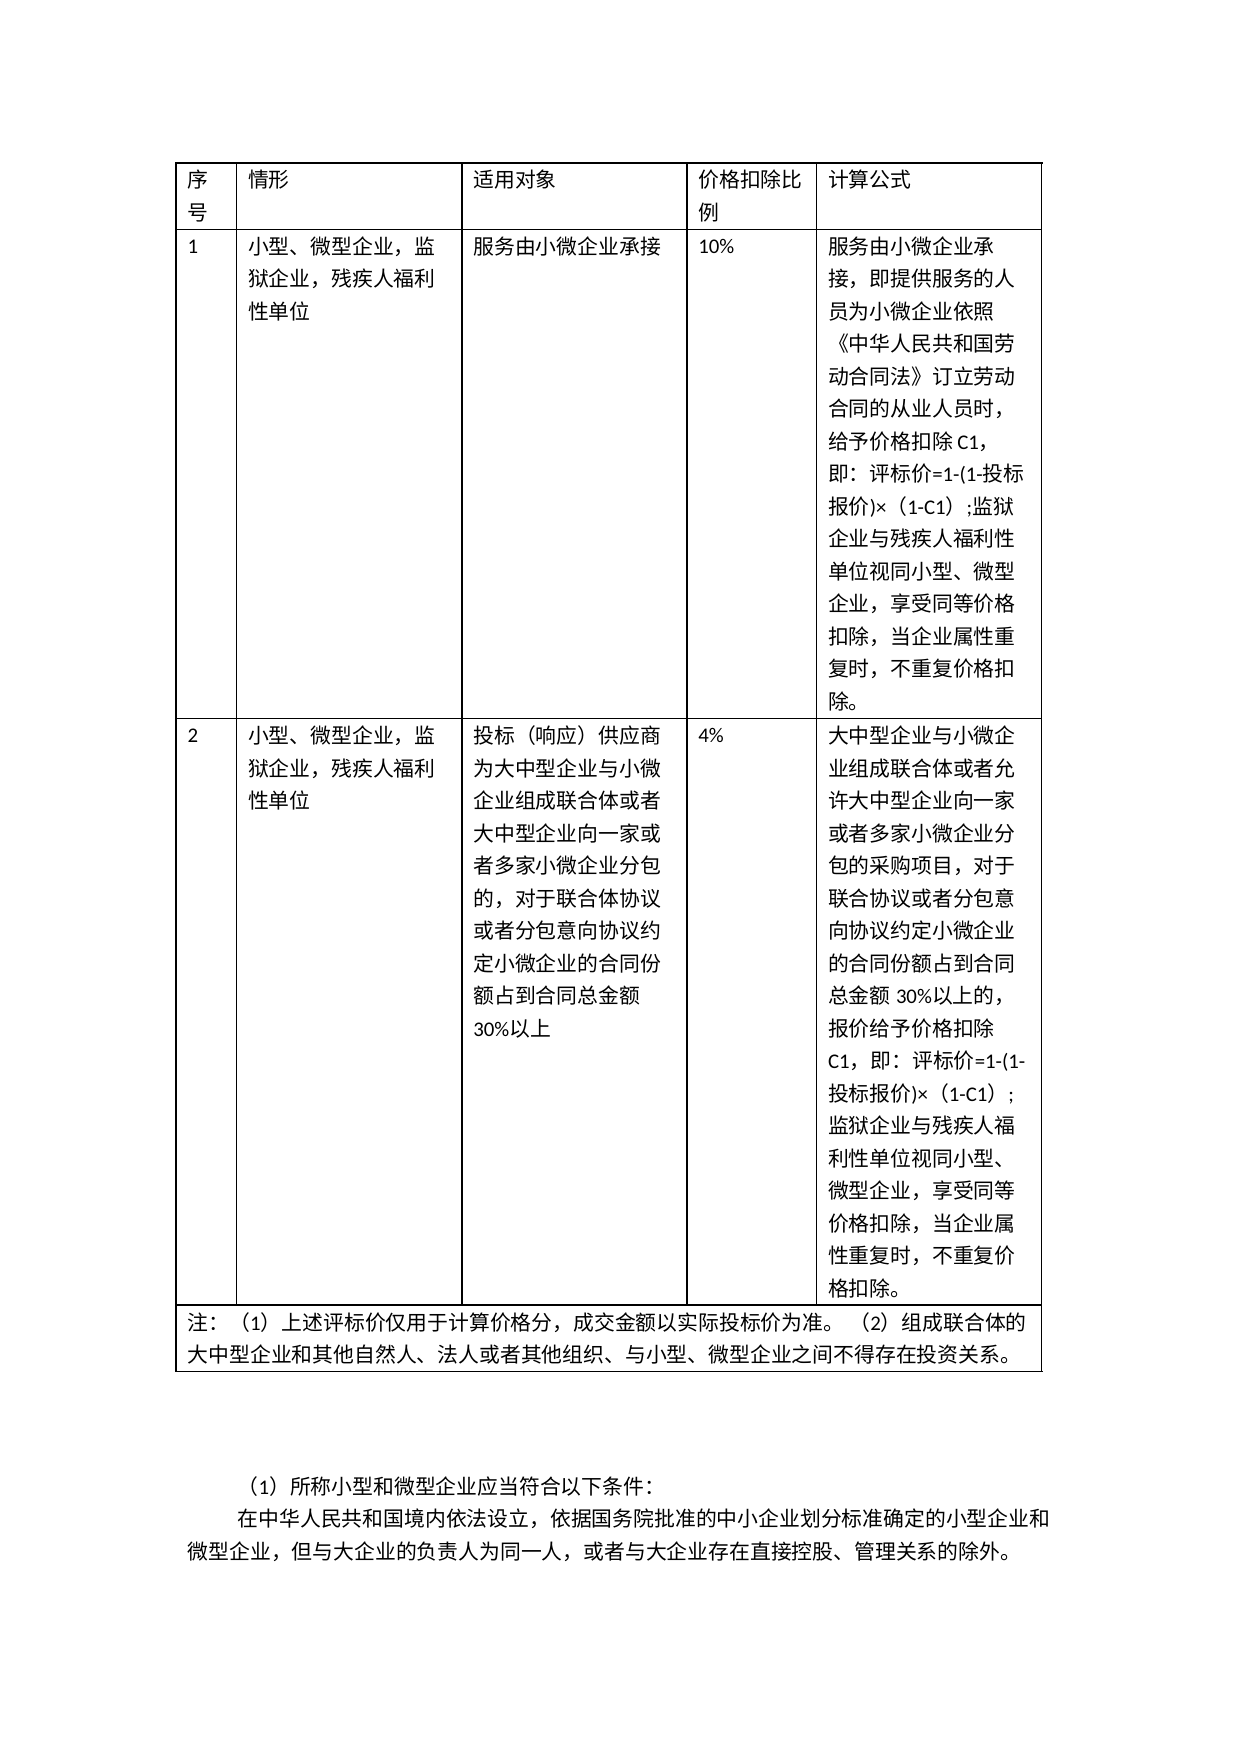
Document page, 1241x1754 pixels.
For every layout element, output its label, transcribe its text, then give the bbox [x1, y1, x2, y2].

table_header 情形 [237, 164, 461, 228]
table_header 价格扣除比例 [688, 164, 816, 228]
table_cell 服务由小微企业承接 [463, 230, 686, 718]
table_cell 投标（响应）供应商为大中型企业与小微企业组成联合体或者大中型企业向一家或者多家小微企业分包的，对于联合体协议或者分包意向协议约定小微企业的合同份额占到合同总金额30%以上 [463, 719, 686, 1304]
table_cell 4% [688, 719, 816, 1304]
table_header 适用对象 [463, 164, 686, 228]
text 在中华人民共和国境内依法设立，依据国务院批准的中小企业划分标准确定的小型企业和微型企业，但与大企业的负责人为同一人，或者与大企业存在直接控股、管理关系的除外。 [187, 1502, 1053, 1567]
table_cell 10% [688, 230, 816, 718]
table_cell 注：（1）上述评标价仅用于计算价格分，成交金额以实际投标价为准。 （2）组成联合体的大中型企业和其他自然人、法人或者其他组织、与小型、微型企业之间不得存在投资关系。 [177, 1306, 1041, 1371]
text （1）所称小型和微型企业应当符合以下条件： [187, 1470, 1053, 1502]
table_cell 1 [177, 230, 236, 718]
table_cell 2 [177, 719, 236, 1304]
table_cell 小型、微型企业，监狱企业，残疾人福利性单位 [237, 719, 461, 1304]
table_header 序号 [177, 164, 236, 228]
table_header 计算公式 [817, 164, 1041, 228]
table_cell 服务由小微企业承接，即提供服务的人员为小微企业依照《中华人民共和国劳动合同法》订立劳动合同的从业人员时，给予价格扣除C1，即：评标价=1-(1-投标报价)×（1-C1）;监狱企业与残疾人福利性单位视同小型、微型企业，享受同等价格扣除，当企业属性重复时，不重复价格扣除。 [817, 230, 1041, 718]
table_cell 大中型企业与小微企业组成联合体或者允许大中型企业向一家或者多家小微企业分包的采购项目，对于联合协议或者分包意向协议约定小微企业的合同份额占到合同总金额 30%以上的，报价给予价格扣除C1，即：评标价=1-(1-投标报价)×（1-C1）;监狱企业与残疾人福利性单位视同小型、微型企业，享受同等价格扣除，当企业属性重复时，不重复价格扣除。 [817, 719, 1041, 1304]
table_cell 小型、微型企业，监狱企业，残疾人福利性单位 [237, 230, 461, 718]
